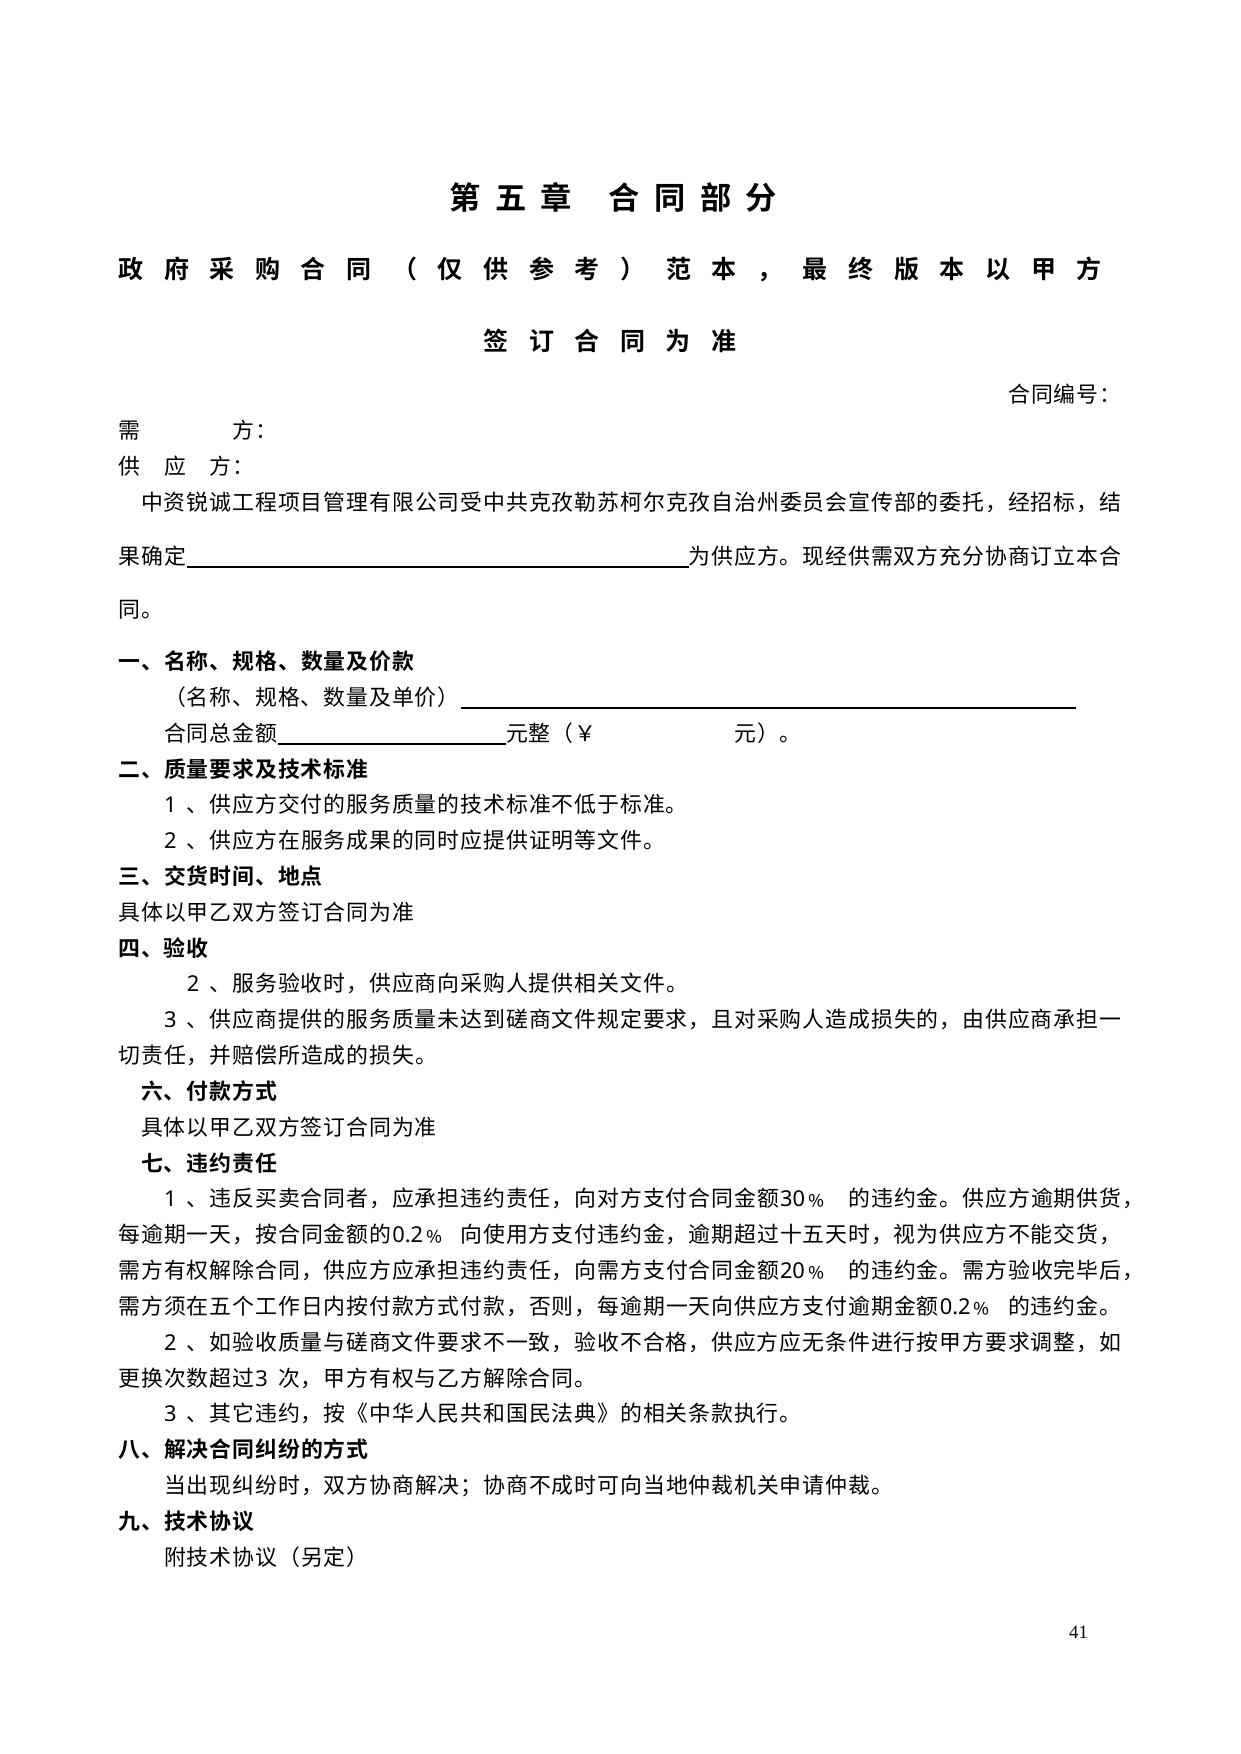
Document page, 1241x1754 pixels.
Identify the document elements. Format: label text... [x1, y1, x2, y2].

text 2、如验收质量与磋商文件要求不一致，验收不合格，供应方应无条件进行按甲方要求调整，如更换次数超过3次，甲方有权与乙方解除合同。 [118, 1323, 1122, 1394]
text 2、服务验收时，供应商向采购人提供相关文件。 [118, 964, 1122, 1000]
text 当出现纠纷时，双方协商解决；协商不成时可向当地仲裁机关申请仲裁。 [118, 1466, 1122, 1502]
text 1、违反买卖合同者，应承担违约责任，向对方支付合同金额30﹪的违约金。供应方逾期供货，每逾期一天，按合同金额的0.2﹪向使用方支付违约金，逾期超过十五天时，视为供应方不能交货，需方有权解除合同，供应方应承担违约责任，向需方支付合同金额20﹪的违约金。需方验收完毕后，需方须在五个工作日内按付款方式付款，否则，每逾期一天向供应方支付逾期金额0.2﹪的违约金。 [118, 1179, 1122, 1323]
text 四、验收 [118, 929, 1122, 964]
text 一、名称、规格、数量及价款 [118, 642, 1122, 678]
text 供 应 方： [118, 447, 1122, 483]
text 1、供应方交付的服务质量的技术标准不低于标准。 [118, 785, 1122, 821]
text 二、质量要求及技术标准 [118, 749, 1122, 785]
list 合同部分 [118, 160, 1122, 232]
text 需 方： [118, 411, 1122, 447]
text 具体以甲乙双方签订合同为准 [118, 893, 1122, 929]
text 三、交货时间、地点 [118, 857, 1122, 893]
text 2、供应方在服务成果的同时应提供证明等文件。 [118, 821, 1122, 857]
text 八、解决合同纠纷的方式 [118, 1430, 1122, 1466]
text 具体以甲乙双方签订合同为准 [118, 1108, 1122, 1144]
text 附技术协议（另定） [118, 1538, 1122, 1574]
text 中资锐诚工程项目管理有限公司受中共克孜勒苏柯尔克孜自治州委员会宣传部的委托，经招标，结果确定 为供应方。现经供需双方充分协商订立本合同。 [118, 483, 1122, 626]
text 3、供应商提供的服务质量未达到磋商文件规定要求，且对采购人造成损失的，由供应商承担一切责任，并赔偿所造成的损失。 [118, 1000, 1122, 1072]
text 政府采购合同（仅供参考）范本，最终版本以甲方签订合同为准 [118, 232, 1122, 375]
text 3、其它违约，按《中华人民共和国民法典》的相关条款执行。 [118, 1394, 1122, 1430]
text （名称、规格、数量及单价） [118, 678, 1122, 714]
text 七、违约责任 [118, 1144, 1122, 1179]
text 九、技术协议 [118, 1502, 1122, 1538]
text 合同总金额 元整（￥ 元）。 [118, 714, 1122, 749]
text 合同编号： [118, 375, 1122, 411]
text 六、付款方式 [118, 1072, 1122, 1108]
